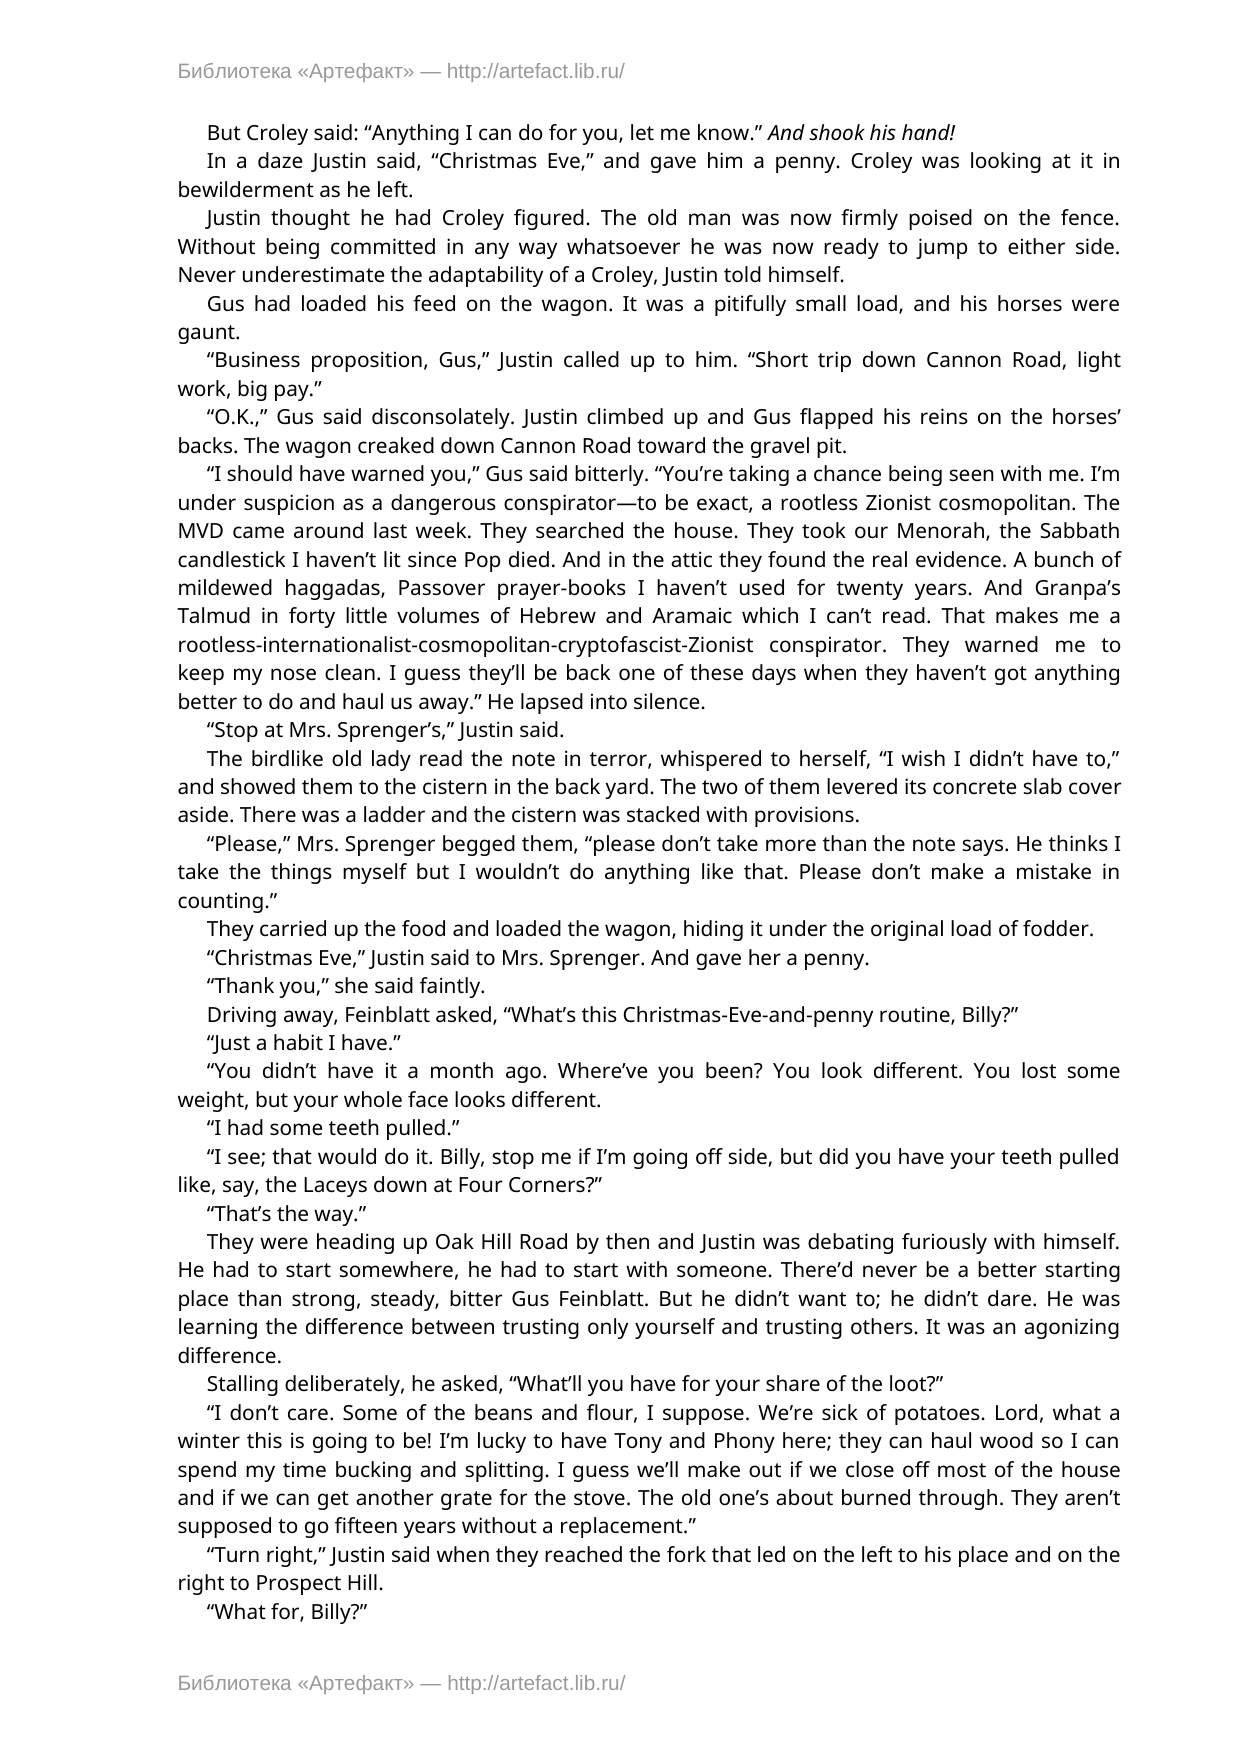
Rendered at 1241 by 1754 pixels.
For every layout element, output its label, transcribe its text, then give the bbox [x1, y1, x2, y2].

text Stalling deliberately, he asked, “What’ll you have for your share of the loot?” [177, 1369, 1122, 1398]
text “Please,” Mrs. Sprenger begged them, “please don’t take more than the note says. He thinks I take the things myself but I wouldn’t do anything like that. Please don’t make a mistake in counting.” [177, 829, 1122, 914]
text Gus had loaded his feed on the wagon. It was a pitifully small load, and his horses were gaunt. [177, 289, 1122, 346]
text They were heading up Oak Hill Road by then and Justin was debating furiously with himself. He had to start somewhere, he had to start with someone. There’d never be a better starting place than strong, steady, bitter Gus Feinblatt. But he didn’t want to; he didn’t dare. He was learning the difference between trusting only yourself and trusting others. It was an agonizing difference. [177, 1227, 1122, 1369]
text Justin thought he had Croley figured. The old man was now firmly poised on the fence. Without being committed in any way whatsoever he was now ready to jump to either side. Never underestimate the adaptability of a Croley, Justin told himself. [177, 203, 1122, 289]
text “What for, Billy?” [177, 1597, 1122, 1625]
text The birdlike old lady read the note in terror, whispered to herself, “I wish I didn’t have to,” and showed them to the cistern in the back yard. The two of them levered its concrete slab cover aside. There was a ladder and the cistern was stacked with provisions. [177, 744, 1122, 829]
text “O.K.,” Gus said disconsolately. Justin climbed up and Gus flapped his reins on the horses’ backs. The wagon creaked down Cannon Road toward the gravel pit. [177, 402, 1122, 459]
text “You didn’t have it a month ago. Where’ve you been? You look different. You lost some weight, but your whole face looks different. [177, 1057, 1122, 1113]
text “Stop at Mrs. Sprenger’s,” Justin said. [177, 715, 1122, 744]
text “I should have warned you,” Gus said bitterly. “You’re taking a chance being seen with me. I’m under suspicion as a dangerous conspirator—to be exact, a rootless Zionist cosmopolitan. The MVD came around last week. They searched the house. They took our Menorah, the Sabbath candlestick I haven’t lit since Pop died. And in the attic they found the real evidence. A bunch of mildewed haggadas, Passover prayer-books I haven’t used for twenty years. And Granpa’s Talmud in forty little volumes of Hebrew and Aramaic which I can’t read. That makes me a rootless-internationalist-cosmopolitan-cryptofascist-Zionist conspirator. They warned me to keep my nose clean. I guess they’ll be back one of these days when they haven’t got anything better to do and haul us away.” He lapsed into silence. [177, 459, 1122, 715]
text “I had some teeth pulled.” [177, 1113, 1122, 1142]
text But Croley said: “Anything I can do for you, let me know.” And shook his hand! [177, 118, 1122, 147]
text “Thank you,” she said faintly. [177, 971, 1122, 1000]
text “Just a habit I have.” [177, 1028, 1122, 1057]
text Driving away, Feinblatt asked, “What’s this Christmas-Eve-and-penny routine, Billy?” [177, 1000, 1122, 1028]
text “I see; that would do it. Billy, stop me if I’m going off side, but did you have your teeth pulled like, say, the Laceys down at Four Corners?” [177, 1142, 1122, 1199]
text They carried up the food and loaded the wagon, hiding it under the original load of fodder. [177, 914, 1122, 943]
text In a daze Justin said, “Christmas Eve,” and gave him a penny. Croley was looking at it in bewilderment as he left. [177, 147, 1122, 203]
text “Christmas Eve,” Justin said to Mrs. Sprenger. And gave her a penny. [177, 943, 1122, 971]
text “Business proposition, Gus,” Justin called up to him. “Short trip down Cannon Road, light work, big pay.” [177, 346, 1122, 402]
text “Turn right,” Justin said when they reached the fork that led on the left to his place and on the right to Prospect Hill. [177, 1540, 1122, 1597]
text “That’s the way.” [177, 1199, 1122, 1227]
text “I don’t care. Some of the beans and flour, I suppose. We’re sick of potatoes. Lord, what a winter this is going to be! I’m lucky to have Tony and Phony here; they can haul wood so I can spend my time bucking and splitting. I guess we’ll make out if we close off most of the house and if we can get another grate for the stove. The old one’s about burned through. They aren’t supposed to go fifteen years without a replacement.” [177, 1398, 1122, 1540]
